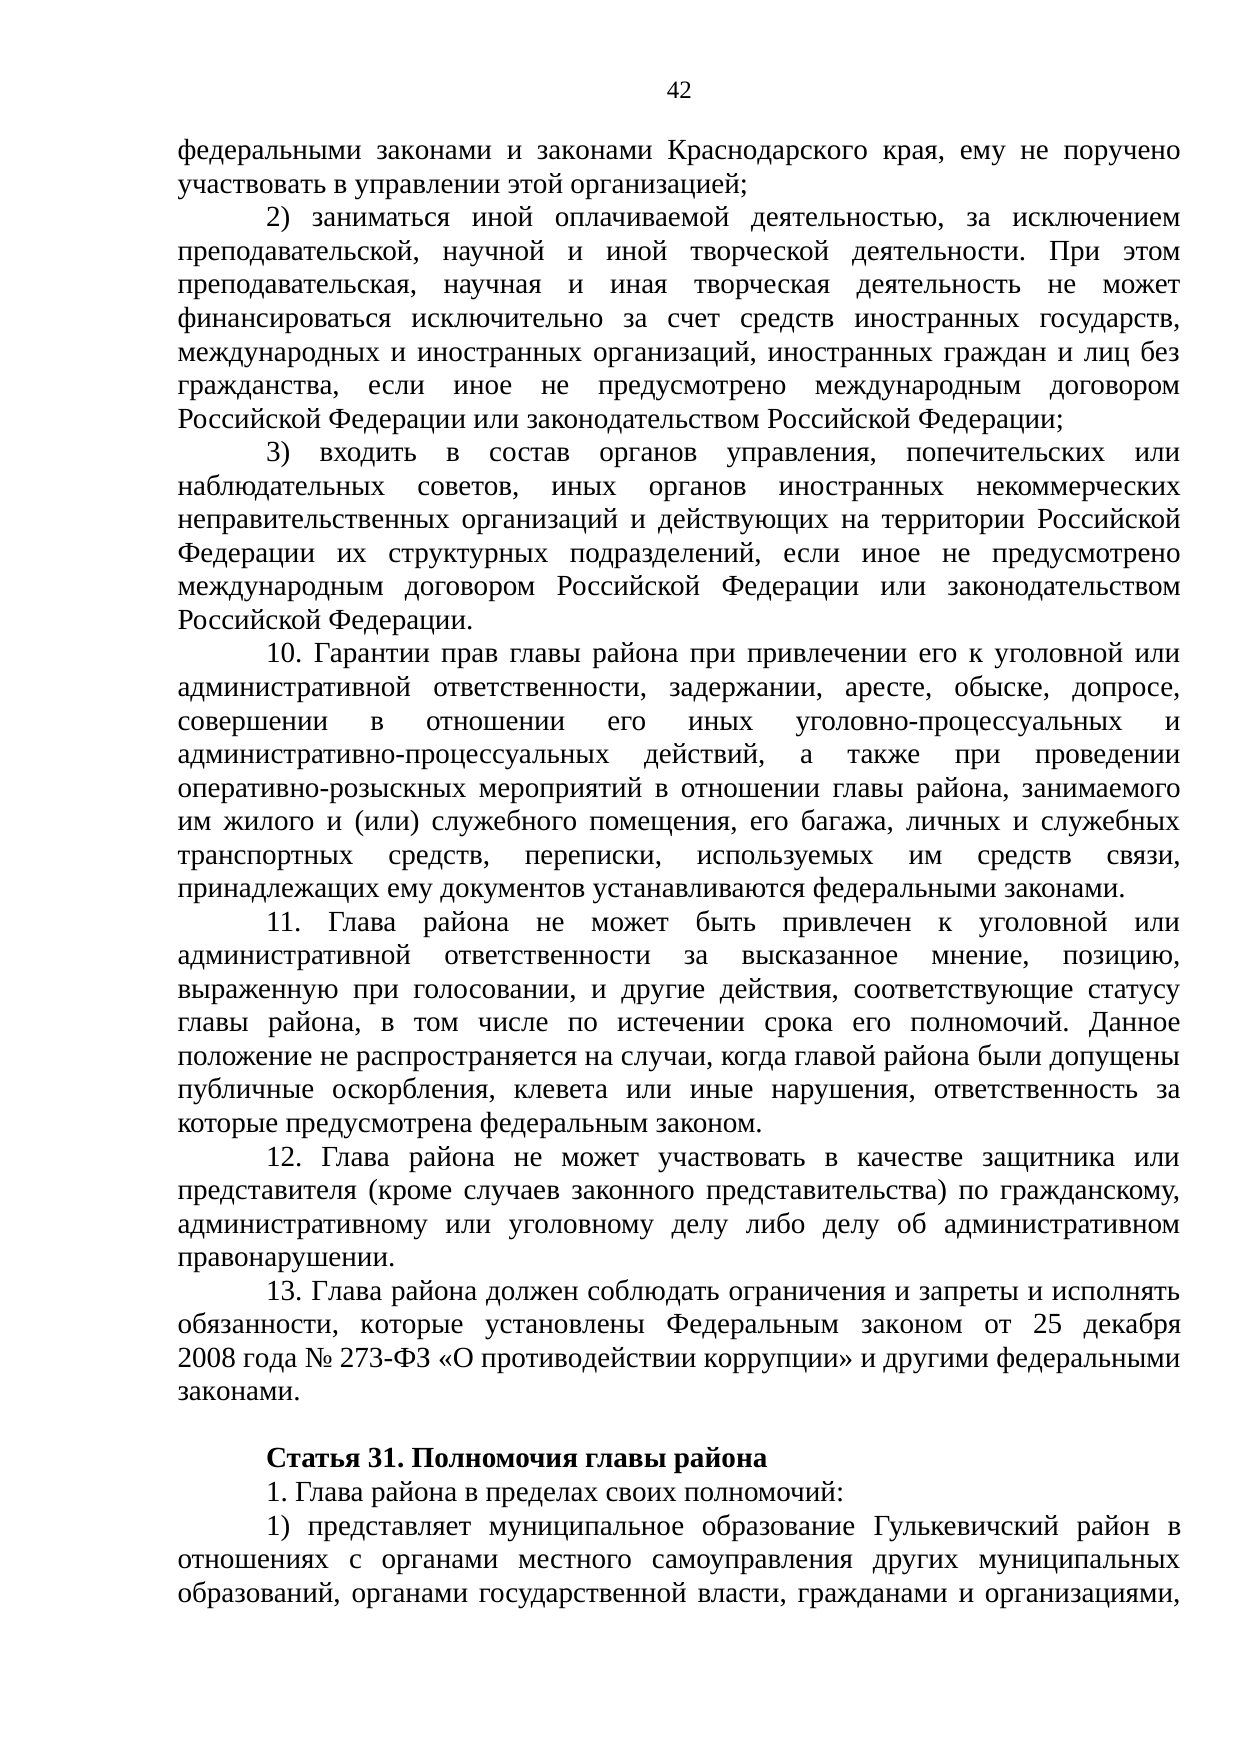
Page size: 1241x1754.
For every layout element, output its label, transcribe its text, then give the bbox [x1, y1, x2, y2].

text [177, 1508, 1181, 1608]
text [177, 132, 1181, 199]
text Статья 31. Полномочия главы района [177, 1441, 1181, 1474]
text 13. Глава района должен соблюдать ограничения и запреты и исполнять обязанности, которые установлены Федеральным законом от 25 декабря 2008 года № 273-ФЗ «О противодействии коррупции» и другими федеральными законами. [177, 1273, 1181, 1407]
text 10. Гарантии прав главы района при привлечении его к уголовной или административной ответственности, задержании, аресте, обыске, допросе, совершении в отношении его иных уголовно-процессуальных и административно-процессуальных действий, а также при проведении оперативно-розыскных мероприятий в отношении главы района, занимаемого им жилого и (или) служебного помещения, его багажа, личных и служебных транспортных средств, переписки, используемых им средств связи, принадлежащих ему документов устанавливаются федеральными законами. [177, 636, 1181, 904]
text 12. Глава района не может участвовать в качестве защитника или представителя (кроме случаев законного представительства) по гражданскому, административному или уголовному делу либо делу об административном правонарушении. [177, 1139, 1181, 1273]
text 2) заниматься иной оплачиваемой деятельностью, за исключением преподавательской, научной и иной творческой деятельности. При этом преподавательская, научная и иная творческая деятельность не может финансироваться исключительно за счет средств иностранных государств, международных и иностранных организаций, иностранных граждан и лиц без гражданства, если иное не предусмотрено международным договором Российской Федерации или законодательством Российской Федерации; [177, 199, 1181, 434]
text 11. Глава района не может быть привлечен к уголовной или административной ответственности за высказанное мнение, позицию, выраженную при голосовании, и другие действия, соответствующие статусу главы района, в том числе по истечении срока его полномочий. Данное положение не распространяется на случаи, когда главой района были допущены публичные оскорбления, клевета или иные нарушения, ответственность за которые предусмотрена федеральным законом. [177, 904, 1181, 1139]
text 1. Глава района в пределах своих полномочий: [177, 1474, 1181, 1508]
text 3) входить в состав органов управления, попечительских или наблюдательных советов, иных органов иностранных некоммерческих неправительственных организаций и действующих на территории Российской Федерации их структурных подразделений, если иное не предусмотрено международным договором Российской Федерации или законодательством Российской Федерации. [177, 434, 1181, 636]
